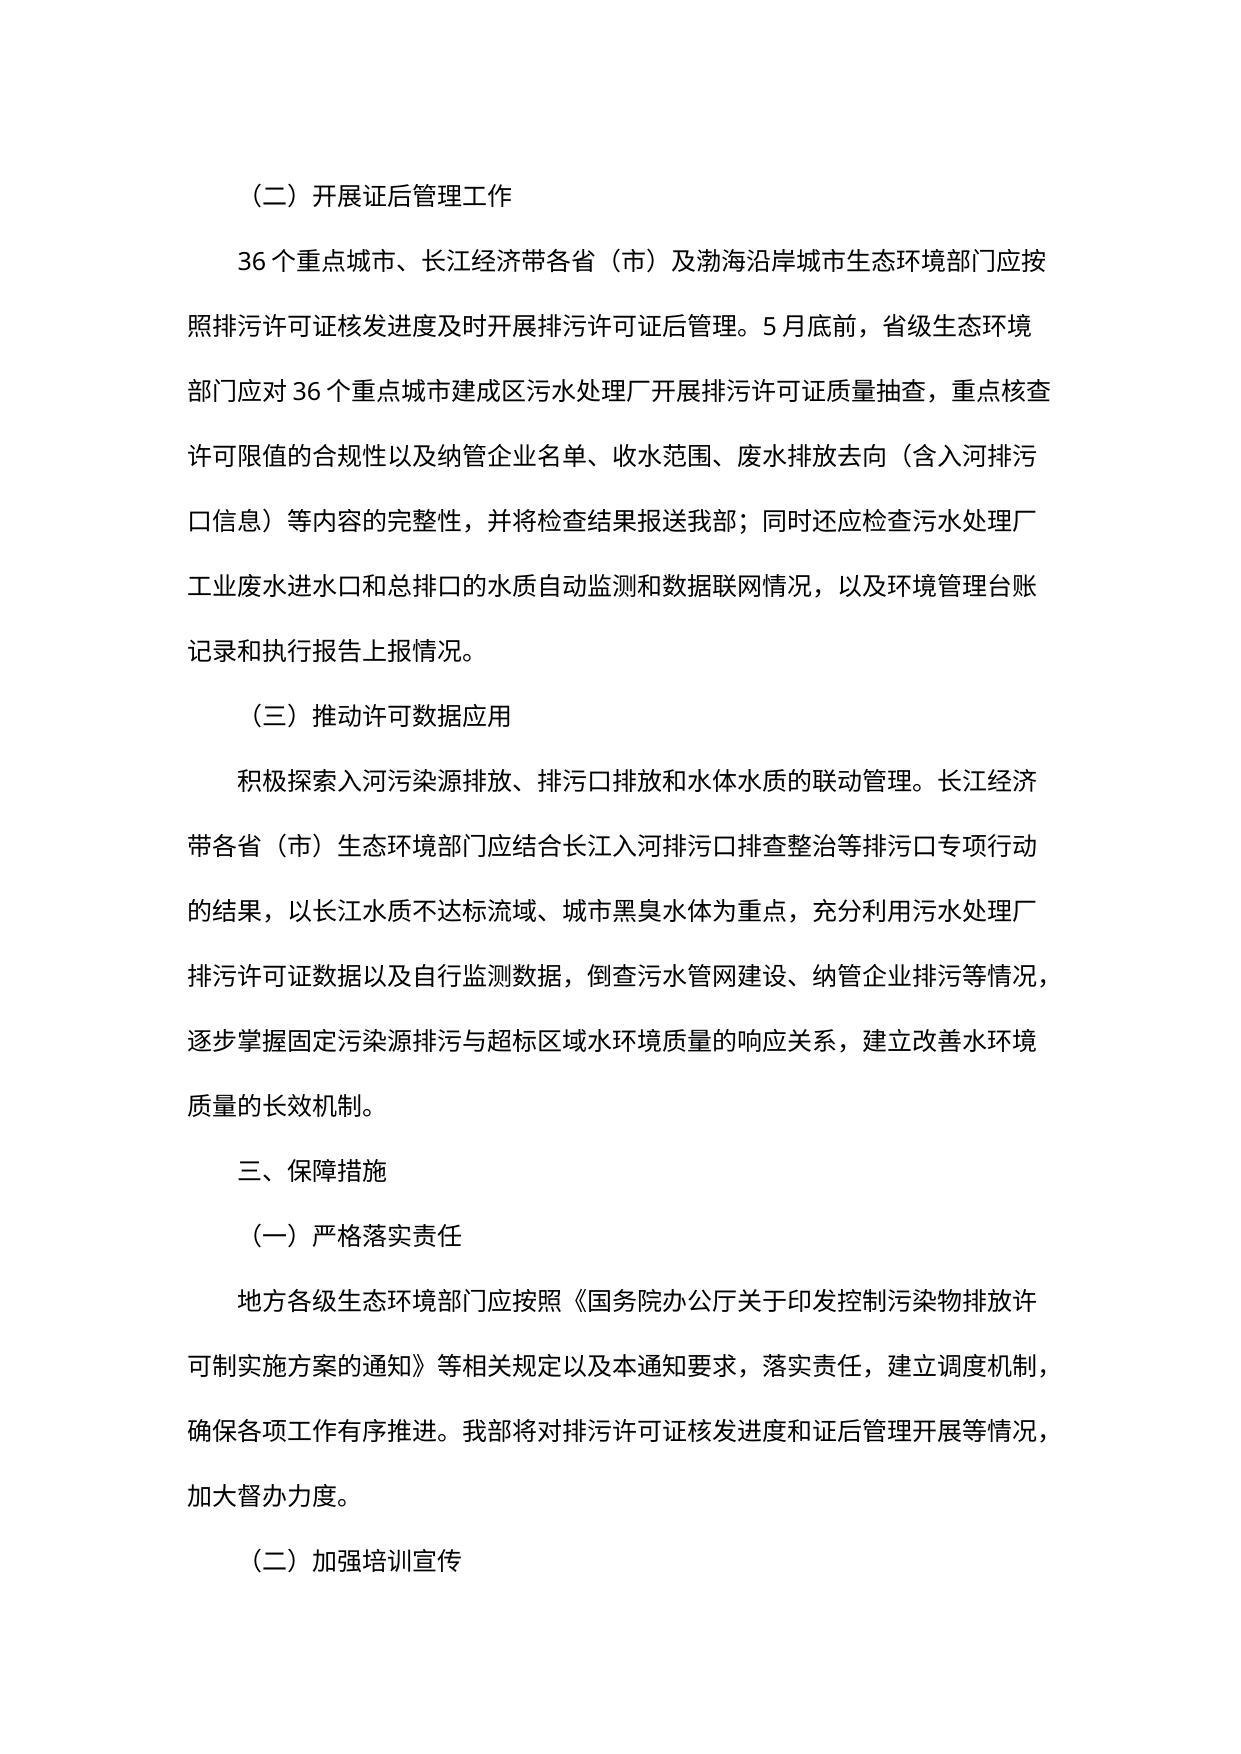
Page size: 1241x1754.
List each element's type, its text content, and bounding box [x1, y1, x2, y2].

text 地方各级生态环境部门应按照《国务院办公厅关于印发控制污染物排放许可制实施方案的通知》等相关规定以及本通知要求，落实责任，建立调度机制，确保各项工作有序推进。我部将对排污许可证核发进度和证后管理开展等情况，加大督办力度。 [187, 1267, 1053, 1527]
text （二）加强培训宣传 [187, 1527, 1053, 1592]
text 三、保障措施 [187, 1137, 1053, 1202]
text （一）严格落实责任 [187, 1202, 1053, 1267]
text （二）开展证后管理工作 [187, 162, 1053, 227]
text 积极探索入河污染源排放、排污口排放和水体水质的联动管理。长江经济带各省（市）生态环境部门应结合长江入河排污口排查整治等排污口专项行动的结果，以长江水质不达标流域、城市黑臭水体为重点，充分利用污水处理厂排污许可证数据以及自行监测数据，倒查污水管网建设、纳管企业排污等情况，逐步掌握固定污染源排污与超标区域水环境质量的响应关系，建立改善水环境质量的长效机制。 [187, 747, 1053, 1137]
text 36个重点城市、长江经济带各省（市）及渤海沿岸城市生态环境部门应按照排污许可证核发进度及时开展排污许可证后管理。5月底前，省级生态环境部门应对36个重点城市建成区污水处理厂开展排污许可证质量抽查，重点核查许可限值的合规性以及纳管企业名单、收水范围、废水排放去向（含入河排污口信息）等内容的完整性，并将检查结果报送我部；同时还应检查污水处理厂工业废水进水口和总排口的水质自动监测和数据联网情况，以及环境管理台账记录和执行报告上报情况。 [187, 227, 1053, 682]
text （三）推动许可数据应用 [187, 682, 1053, 747]
